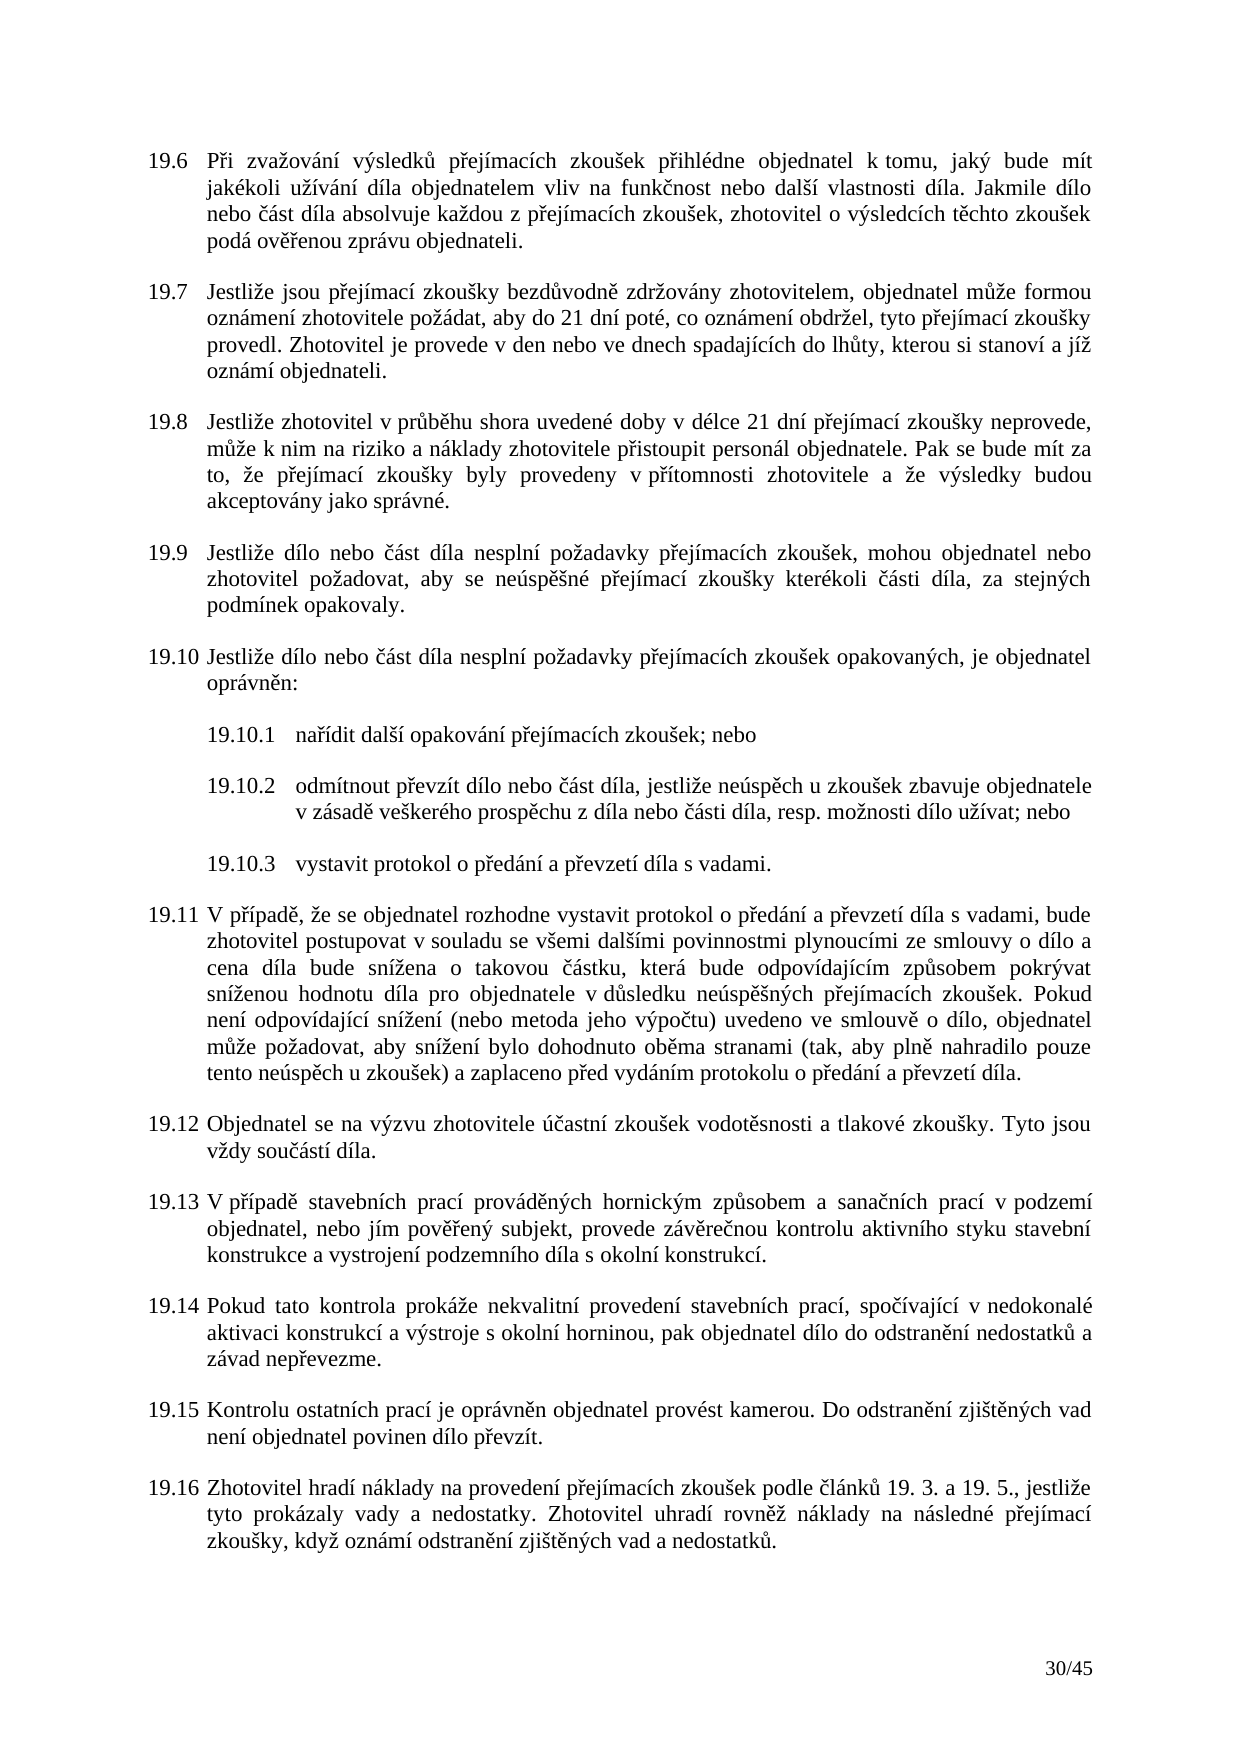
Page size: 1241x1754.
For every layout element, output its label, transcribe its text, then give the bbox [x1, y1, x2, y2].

text Při zvažování výsledků přejímacích zkoušek přihlédne objednatel k tomu, jaký bude mít jakékoli užívání díla objednatelem vliv na funkčnost nebo další vlastnosti díla. Jakmile dílo nebo část díla absolvuje každou z přejímacích zkoušek, zhotovitel o výsledcích těchto zkoušek podá ověřenou zprávu objednateli. [148, 148, 1093, 253]
text V případě stavebních prací prováděných hornickým způsobem a sanačních prací v podzemí objednatel, nebo jím pověřený subjekt, provede závěrečnou kontrolu aktivního styku stavební konstrukce a vystrojení podzemního díla s okolní konstrukcí. [148, 1188, 1093, 1267]
text Jestliže jsou přejímací zkoušky bezdůvodně zdržovány zhotovitelem, objednatel může formou oznámení zhotovitele požádat, aby do 21 dní poté, co oznámení obdržel, tyto přejímací zkoušky provedl. Zhotovitel je provede v den nebo ve dnech spadajících do lhůty, kterou si stanoví a jíž oznámí objednateli. [148, 278, 1093, 383]
text Jestliže dílo nebo část díla nesplní požadavky přejímacích zkoušek opakovaných, je objednatel oprávněn: [148, 643, 1093, 696]
text Kontrolu ostatních prací je oprávněn objednatel provést kamerou. Do odstranění zjištěných vad není objednatel povinen dílo převzít. [148, 1396, 1093, 1449]
text V případě, že se objednatel rozhodne vystavit protokol o předání a převzetí díla s vadami, bude zhotovitel postupovat v souladu se všemi dalšími povinnostmi plynoucími ze smlouvy o dílo a cena díla bude snížena o takovou částku, která bude odpovídajícím způsobem pokrývat sníženou hodnotu díla pro objednatele v důsledku neúspěšných přejímacích zkoušek. Pokud není odpovídající snížení (nebo metoda jeho výpočtu) uvedeno ve smlouvě o dílo, objednatel může požadovat, aby snížení bylo dohodnuto oběma stranami (tak, aby plně nahradilo pouze tento neúspěch u zkoušek) a zaplaceno před vydáním protokolu o předání a převzetí díla. [148, 901, 1093, 1086]
text Zhotovitel hradí náklady na provedení přejímacích zkoušek podle článků 19. 3. a 19. 5., jestliže tyto prokázaly vady a nedostatky. Zhotovitel uhradí rovněž náklady na následné přejímací zkoušky, když oznámí odstranění zjištěných vad a nedostatků. [148, 1474, 1093, 1553]
text Jestliže zhotovitel v průběhu shora uvedené doby v délce 21 dní přejímací zkoušky neprovede, může k nim na riziko a náklady zhotovitele přistoupit personál objednatele. Pak se bude mít za to, že přejímací zkoušky byly provedeny v přítomnosti zhotovitele a že výsledky budou akceptovány jako správné. [148, 408, 1093, 514]
text odmítnout převzít dílo nebo část díla, jestliže neúspěch u zkoušek zbavuje objednatele v zásadě veškerého prospěchu z díla nebo části díla, resp. možnosti dílo užívat; nebo [207, 772, 1093, 825]
text Jestliže dílo nebo část díla nesplní požadavky přejímacích zkoušek, mohou objednatel nebo zhotovitel požadovat, aby se neúspěšné přejímací zkoušky kterékoli části díla, za stejných podmínek opakovaly. [148, 539, 1093, 618]
text Pokud tato kontrola prokáže nekvalitní provedení stavebních prací, spočívající v nedokonalé aktivaci konstrukcí a výstroje s okolní horninou, pak objednatel dílo do odstranění nedostatků a závad nepřevezme. [148, 1292, 1093, 1371]
text Objednatel se na výzvu zhotovitele účastní zkoušek vodotěsnosti a tlakové zkoušky. Tyto jsou vždy součástí díla. [148, 1111, 1093, 1163]
text nařídit další opakování přejímacích zkoušek; nebo [207, 721, 1093, 747]
text vystavit protokol o předání a převzetí díla s vadami. [207, 850, 1093, 876]
